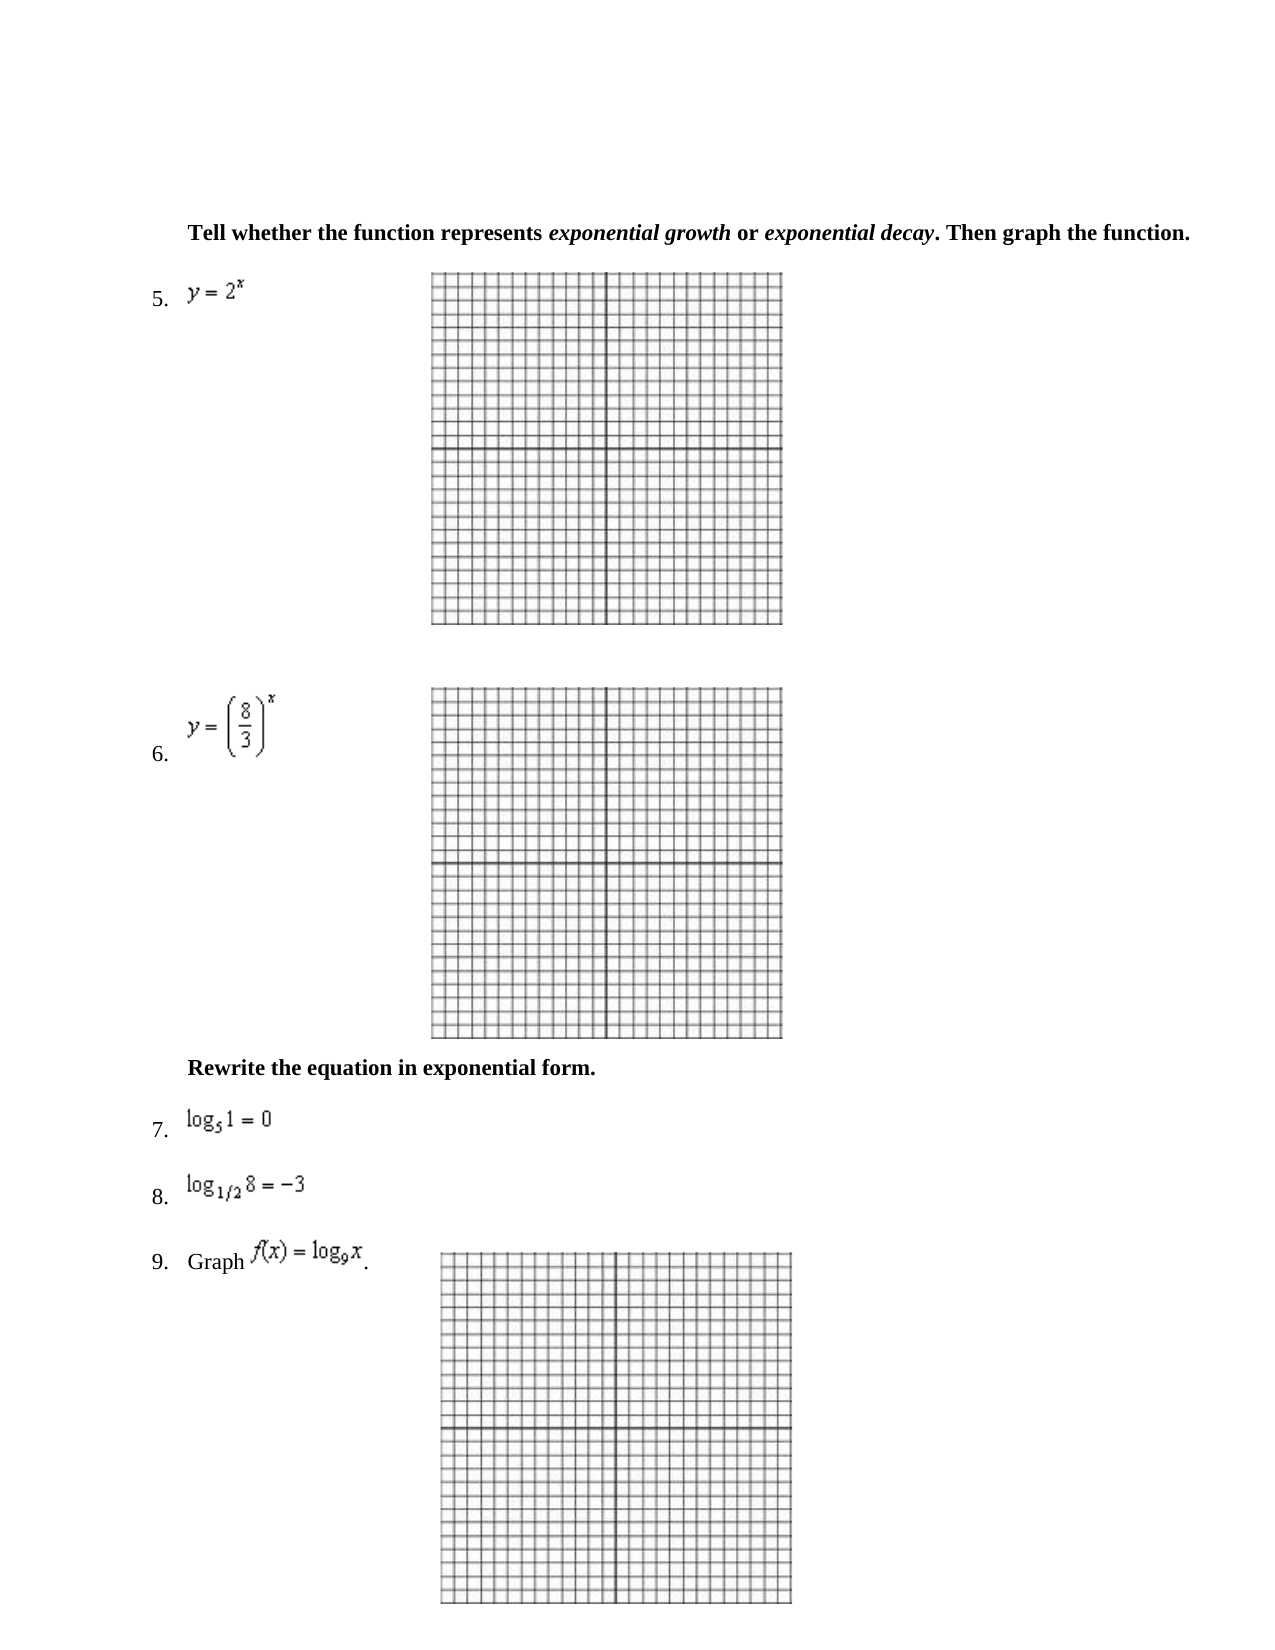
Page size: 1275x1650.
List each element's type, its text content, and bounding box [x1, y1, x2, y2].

text 7. [75, 1106, 1200, 1143]
picture [250, 1237, 363, 1270]
picture [187, 1171, 307, 1205]
text Rewrite the equation in exponential form. [187, 1054, 1200, 1080]
text 8. [75, 1171, 1200, 1209]
picture [187, 687, 280, 762]
picture [187, 272, 249, 307]
text Tell whether the function represents exponential growth or exponential decay. Then graph the function. [187, 219, 1200, 246]
picture [431, 312, 783, 625]
text 6. [75, 688, 1200, 766]
text 5. [75, 272, 1200, 312]
text 9. Graph . [75, 1238, 1200, 1274]
picture [431, 766, 783, 1039]
picture [440, 1274, 793, 1604]
picture [187, 1106, 274, 1138]
